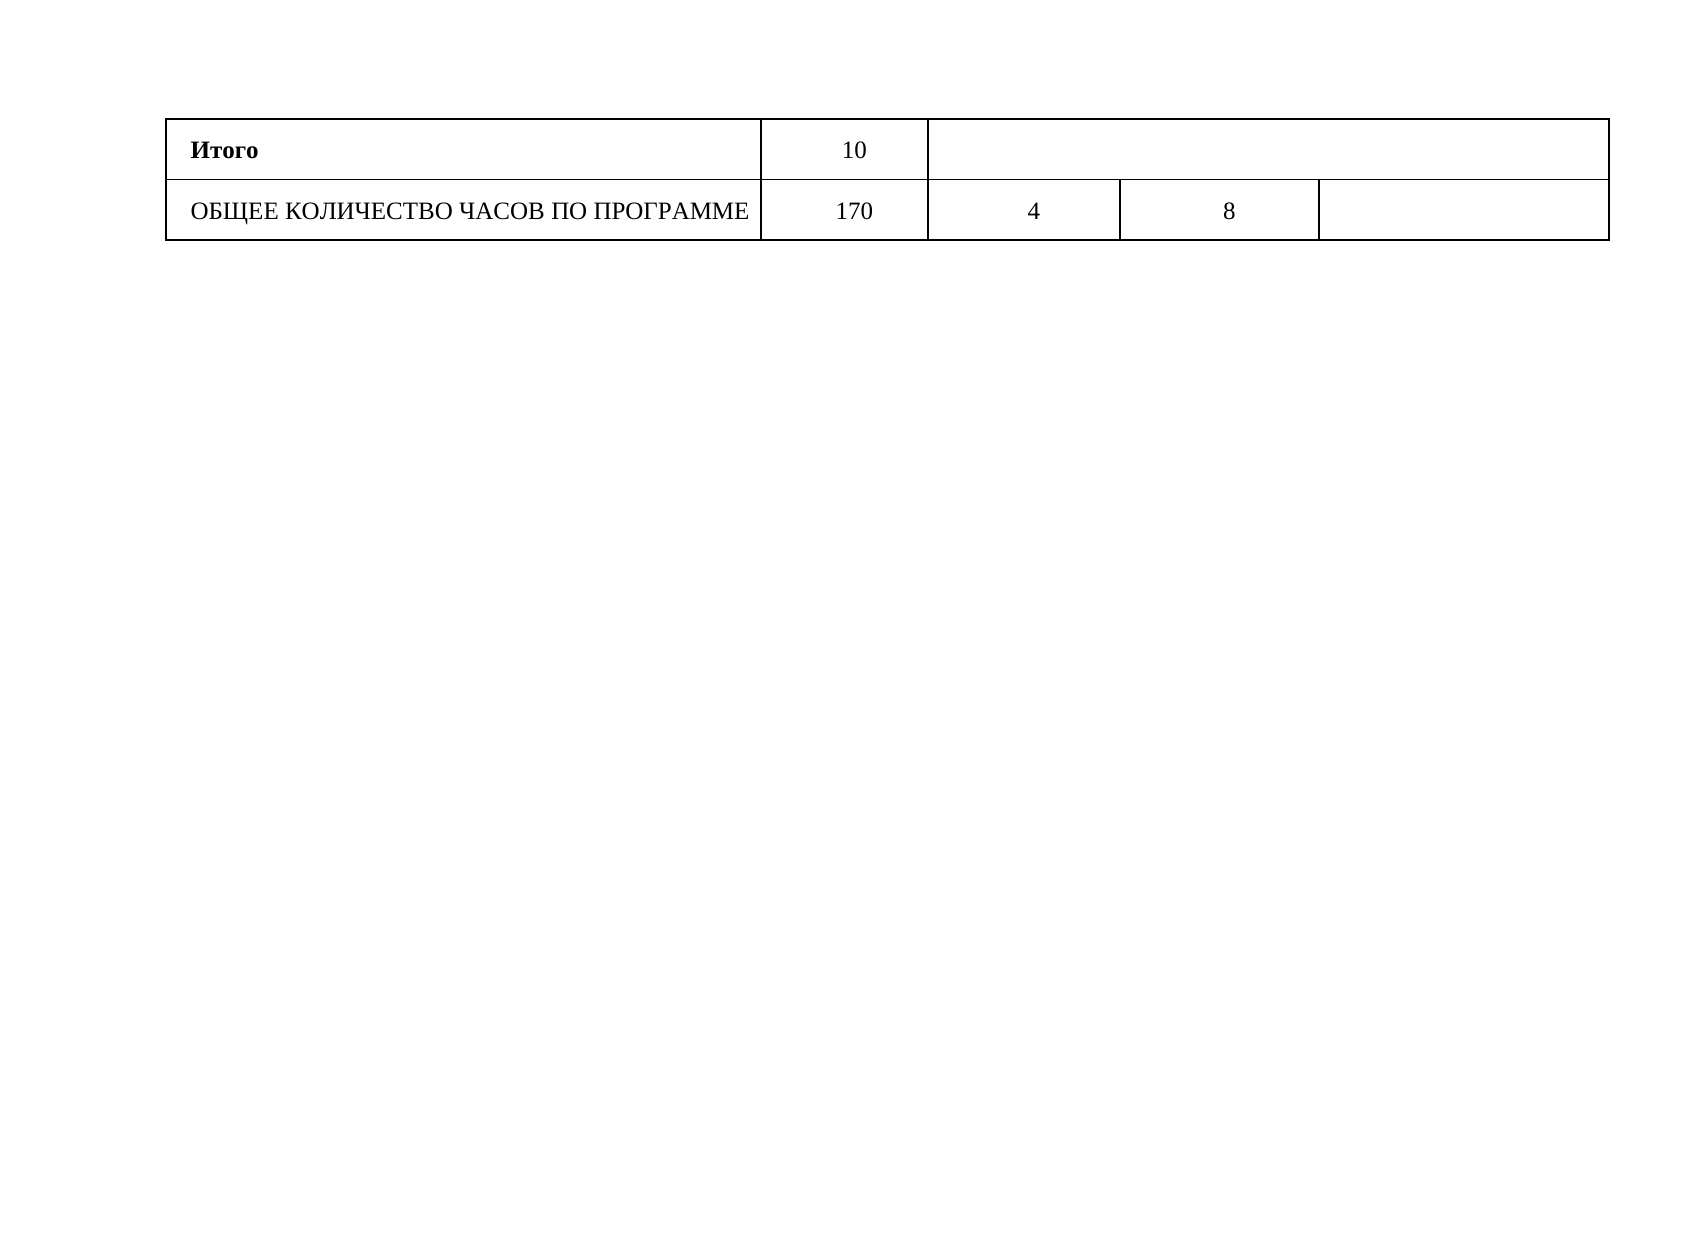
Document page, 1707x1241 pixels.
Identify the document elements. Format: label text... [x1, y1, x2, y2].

table_cell [929, 120, 1608, 179]
table_cell ОБЩЕЕ КОЛИЧЕСТВО ЧАСОВ ПО ПРОГРАММЕ [167, 180, 760, 239]
table_cell 170 [762, 180, 927, 239]
table_cell 4 [929, 180, 1119, 239]
table_cell 10 [762, 120, 927, 179]
table_cell Итого [167, 120, 760, 179]
table_cell 8 [1121, 180, 1318, 239]
table_cell [1320, 180, 1608, 239]
